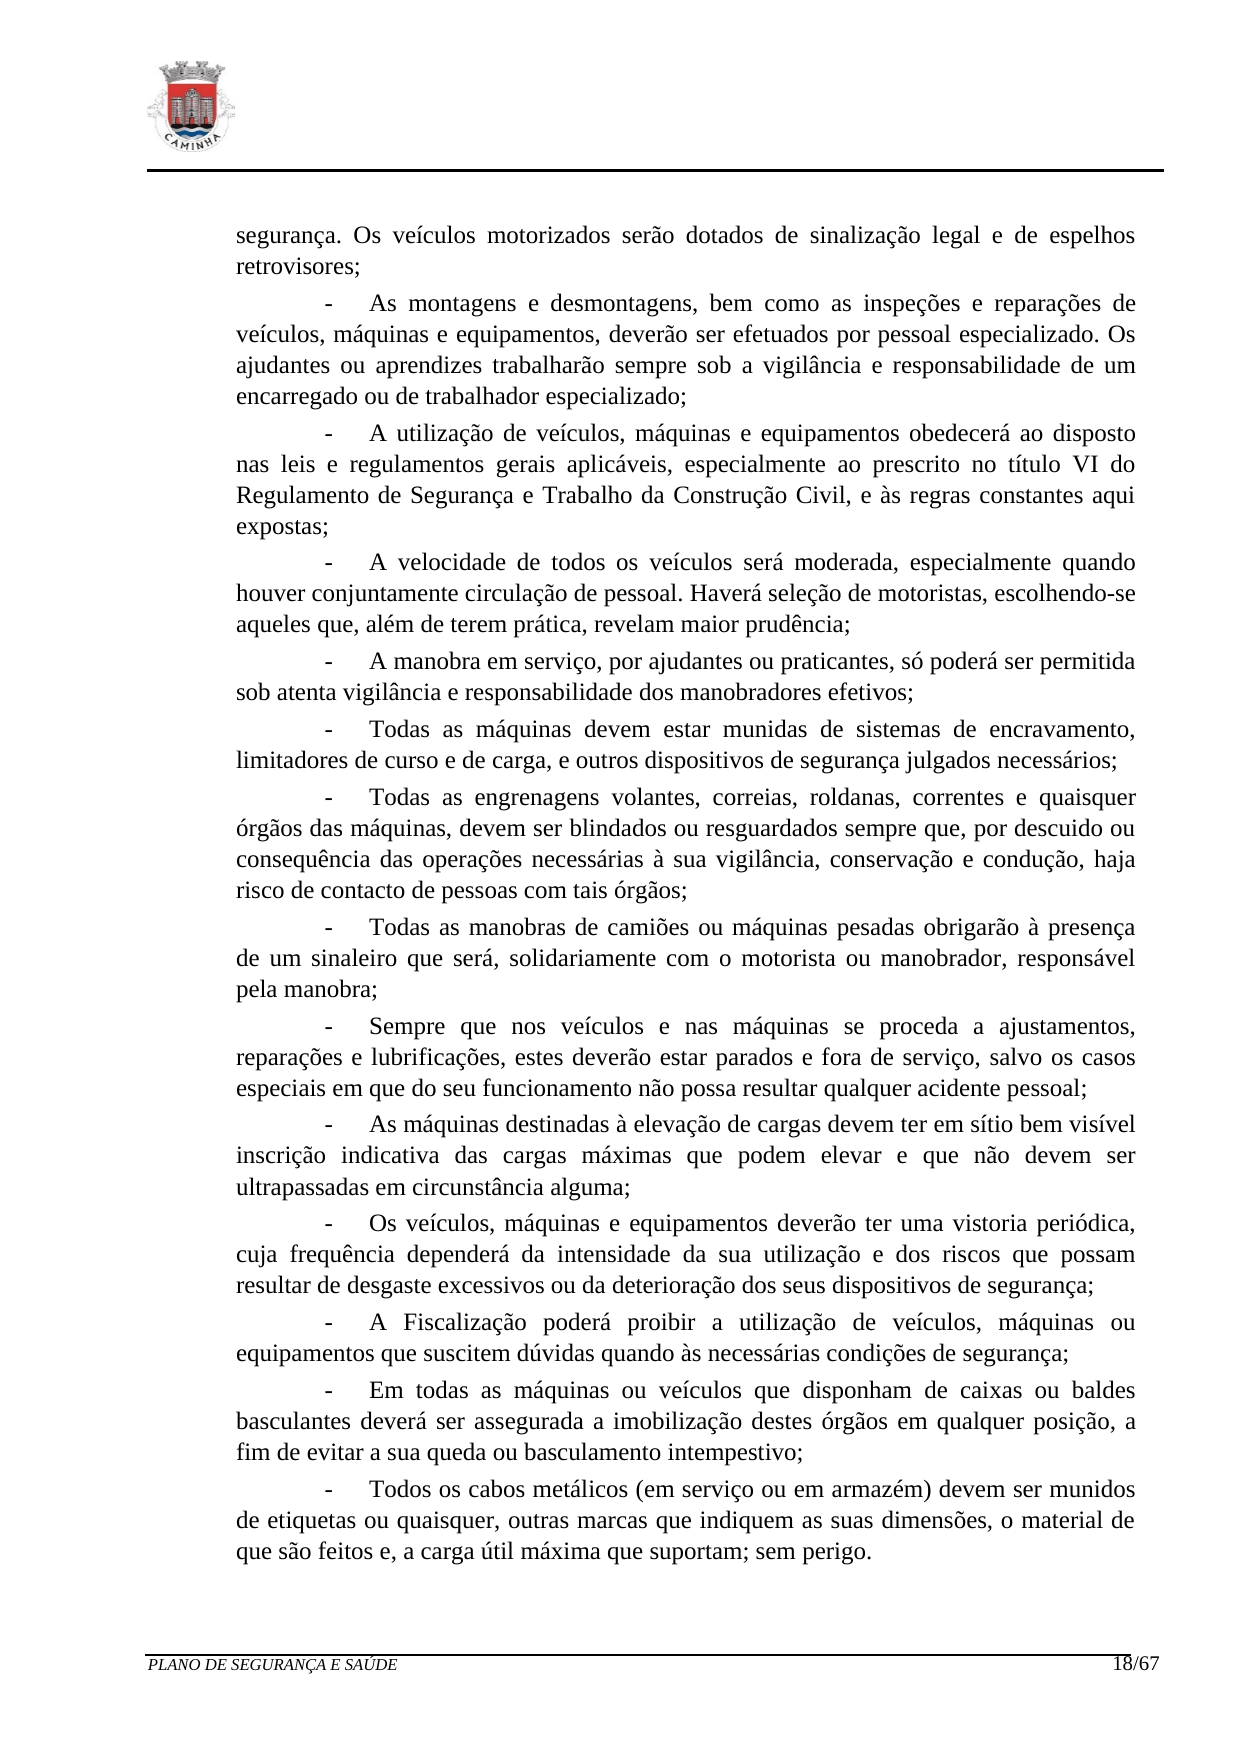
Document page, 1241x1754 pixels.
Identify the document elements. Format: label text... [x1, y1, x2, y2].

list Sempre que nos veículos e nas máquinas se proceda a ajustamentos, reparações e lubrificações, estes deverão estar parados e fora de serviço, salvo os casos especiais em que do seu funcionamento não possa resultar qualquer acidente pessoal; [236, 1011, 1137, 1102]
list A manobra em serviço, por ajudantes ou praticantes, só poderá ser permitida sob atenta vigilância e responsabilidade dos manobradores efetivos; [236, 646, 1137, 706]
list Todos os cabos metálicos (em serviço ou em armazém) devem ser munidos de etiquetas ou quaisquer, outras marcas que indiquem as suas dimensões, o material de que são feitos e, a carga útil máxima que suportam; sem perigo. [236, 1474, 1137, 1565]
list Todas as máquinas devem estar munidas de sistemas de encravamento, limitadores de curso e de carga, e outros dispositivos de segurança julgados necessários; [236, 714, 1137, 774]
list As máquinas destinadas à elevação de cargas devem ter em sítio bem visível inscrição indicativa das cargas máximas que podem elevar e que não devem ser ultrapassadas em circunstância alguma; [236, 1109, 1137, 1200]
list Todas as engrenagens volantes, correias, roldanas, correntes e quaisquer órgãos das máquinas, devem ser blindados ou resguardados sempre que, por descuido ou consequência das operações necessárias à sua vigilância, conservação e condução, haja risco de contacto de pessoas com tais órgãos; [236, 782, 1137, 904]
list A utilização de veículos, máquinas e equipamentos obedecerá ao disposto nas leis e regulamentos gerais aplicáveis, especialmente ao prescrito no título VI do Regulamento de Segurança e Trabalho da Construção Civil, e às regras constantes aqui expostas; [236, 418, 1137, 539]
list A velocidade de todos os veículos será moderada, especialmente quando houver conjuntamente circulação de pessoal. Haverá seleção de motoristas, escolhendo-se aqueles que, além de terem prática, revelam maior prudência; [236, 547, 1137, 638]
picture [147, 61, 236, 152]
list Em todas as máquinas ou veículos que disponham de caixas ou baldes basculantes deverá ser assegurada a imobilização destes órgãos em qualquer posição, a fim de evitar a sua queda ou basculamento intempestivo; [236, 1375, 1137, 1466]
list A Fiscalização poderá proibir a utilização de veículos, máquinas ou equipamentos que suscitem dúvidas quando às necessárias condições de segurança; [236, 1307, 1137, 1367]
list Os veículos, máquinas e equipamentos deverão ter uma vistoria periódica, cuja frequência dependerá da intensidade da sua utilização e dos riscos que possam resultar de desgaste excessivos ou da deterioração dos seus dispositivos de segurança; [236, 1208, 1137, 1299]
list As montagens e desmontagens, bem como as inspeções e reparações de veículos, máquinas e equipamentos, deverão ser efetuados por pessoal especializado. Os ajudantes ou aprendizes trabalharão sempre sob a vigilância e responsabilidade de um encarregado ou de trabalhador especializado; [236, 288, 1137, 409]
list Todas as manobras de camiões ou máquinas pesadas obrigarão à presença de um sinaleiro que será, solidariamente com o motorista ou manobrador, responsável pela manobra; [236, 912, 1137, 1003]
